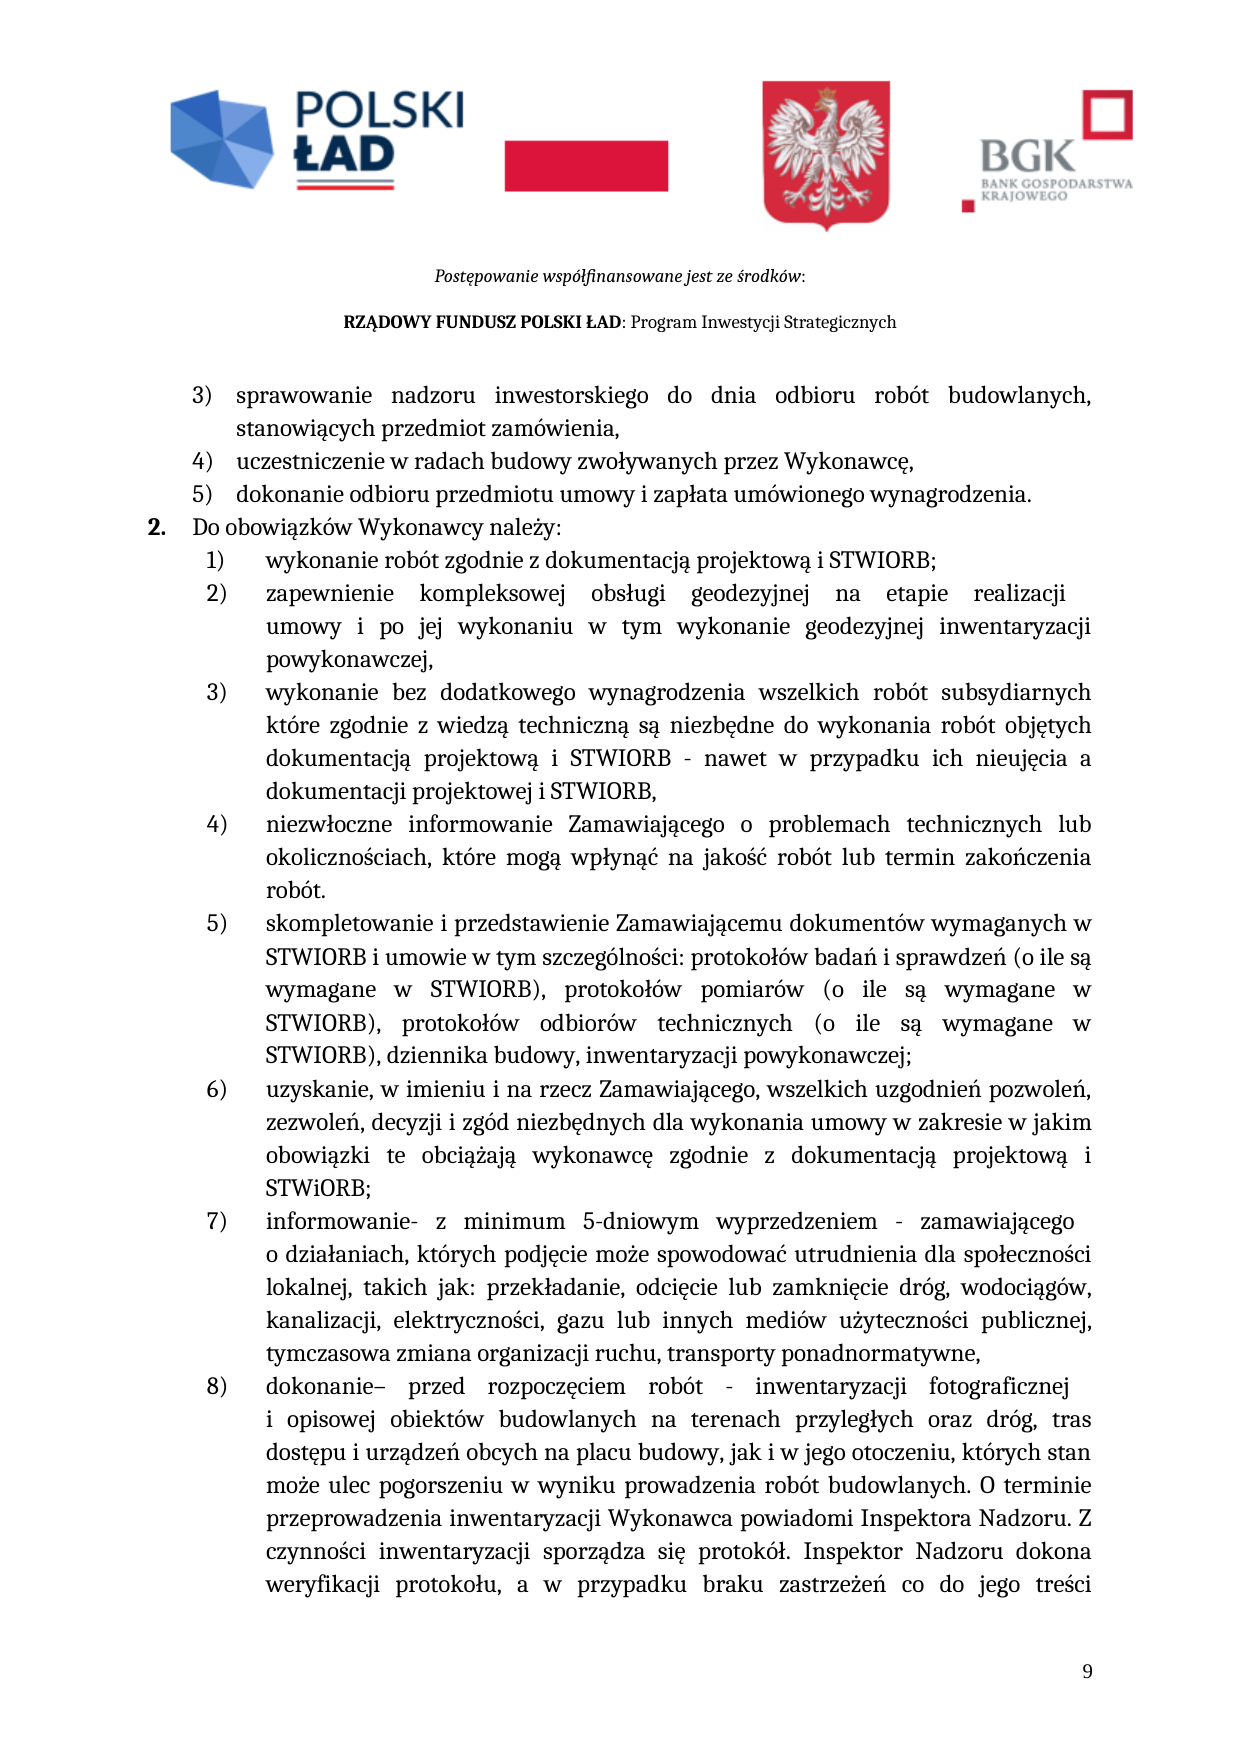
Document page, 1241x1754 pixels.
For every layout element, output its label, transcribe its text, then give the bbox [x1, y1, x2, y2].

list dokonanie odbioru przedmiotu umowy i zapłata umówionego wynagrodzenia. [192, 480, 1093, 509]
list sprawowanie nadzoru inwestorskiego do dnia odbioru robót budowlanych, stanowiących przedmiot zamówienia, [192, 381, 1093, 443]
list skompletowanie i przedstawienie Zamawiającemu dokumentów wymaganych w STWIORB i umowie w tym szczególności: protokołów badań i sprawdzeń (o ile są wymagane w STWIORB), protokołów pomiarów (o ile są wymagane w STWIORB), protokołów odbiorów technicznych (o ile są wymagane w STWIORB), dziennika budowy, inwentaryzacji powykonawczej; [207, 909, 1093, 1070]
list Do obowiązków Wykonawcy należy: [148, 513, 1093, 542]
list niezwłoczne informowanie Zamawiającego o problemach technicznych lub okolicznościach, które mogą wpłynąć na jakość robót lub termin zakończenia robót. [207, 810, 1093, 905]
list zapewnienie kompleksowej obsługi geodezyjnej na etapie realizacji umowy i po jej wykonaniu w tym wykonanie geodezyjnej inwentaryzacji powykonawczej, [207, 579, 1093, 674]
list uzyskanie, w imieniu i na rzecz Zamawiającego, wszelkich uzgodnień pozwoleń, zezwoleń, decyzji i zgód niezbędnych dla wykonania umowy w zakresie w jakim obowiązki te obciążają wykonawcę zgodnie z dokumentacją projektową i STWiORB; [207, 1074, 1093, 1202]
picture [147, 53, 1166, 241]
list wykonanie bez dodatkowego wynagrodzenia wszelkich robót subsydiarnych które zgodnie z wiedzą techniczną są niezbędne do wykonania robót objętych dokumentacją projektową i STWIORB - nawet w przypadku ich nieujęcia a dokumentacji projektowej i STWIORB, [207, 678, 1093, 806]
list wykonanie robót zgodnie z dokumentacją projektową i STWIORB; [207, 546, 1093, 575]
list uczestniczenie w radach budowy zwoływanych przez Wykonawcę, [192, 447, 1093, 476]
list informowanie- z minimum 5-dniowym wyprzedzeniem - zamawiającego o działaniach, których podjęcie może spowodować utrudnienia dla społeczności lokalnej, takich jak: przekładanie, odcięcie lub zamknięcie dróg, wodociągów, kanalizacji, elektryczności, gazu lub innych mediów użyteczności publicznej, tymczasowa zmiana organizacji ruchu, transporty ponadnormatywne, [207, 1207, 1093, 1367]
